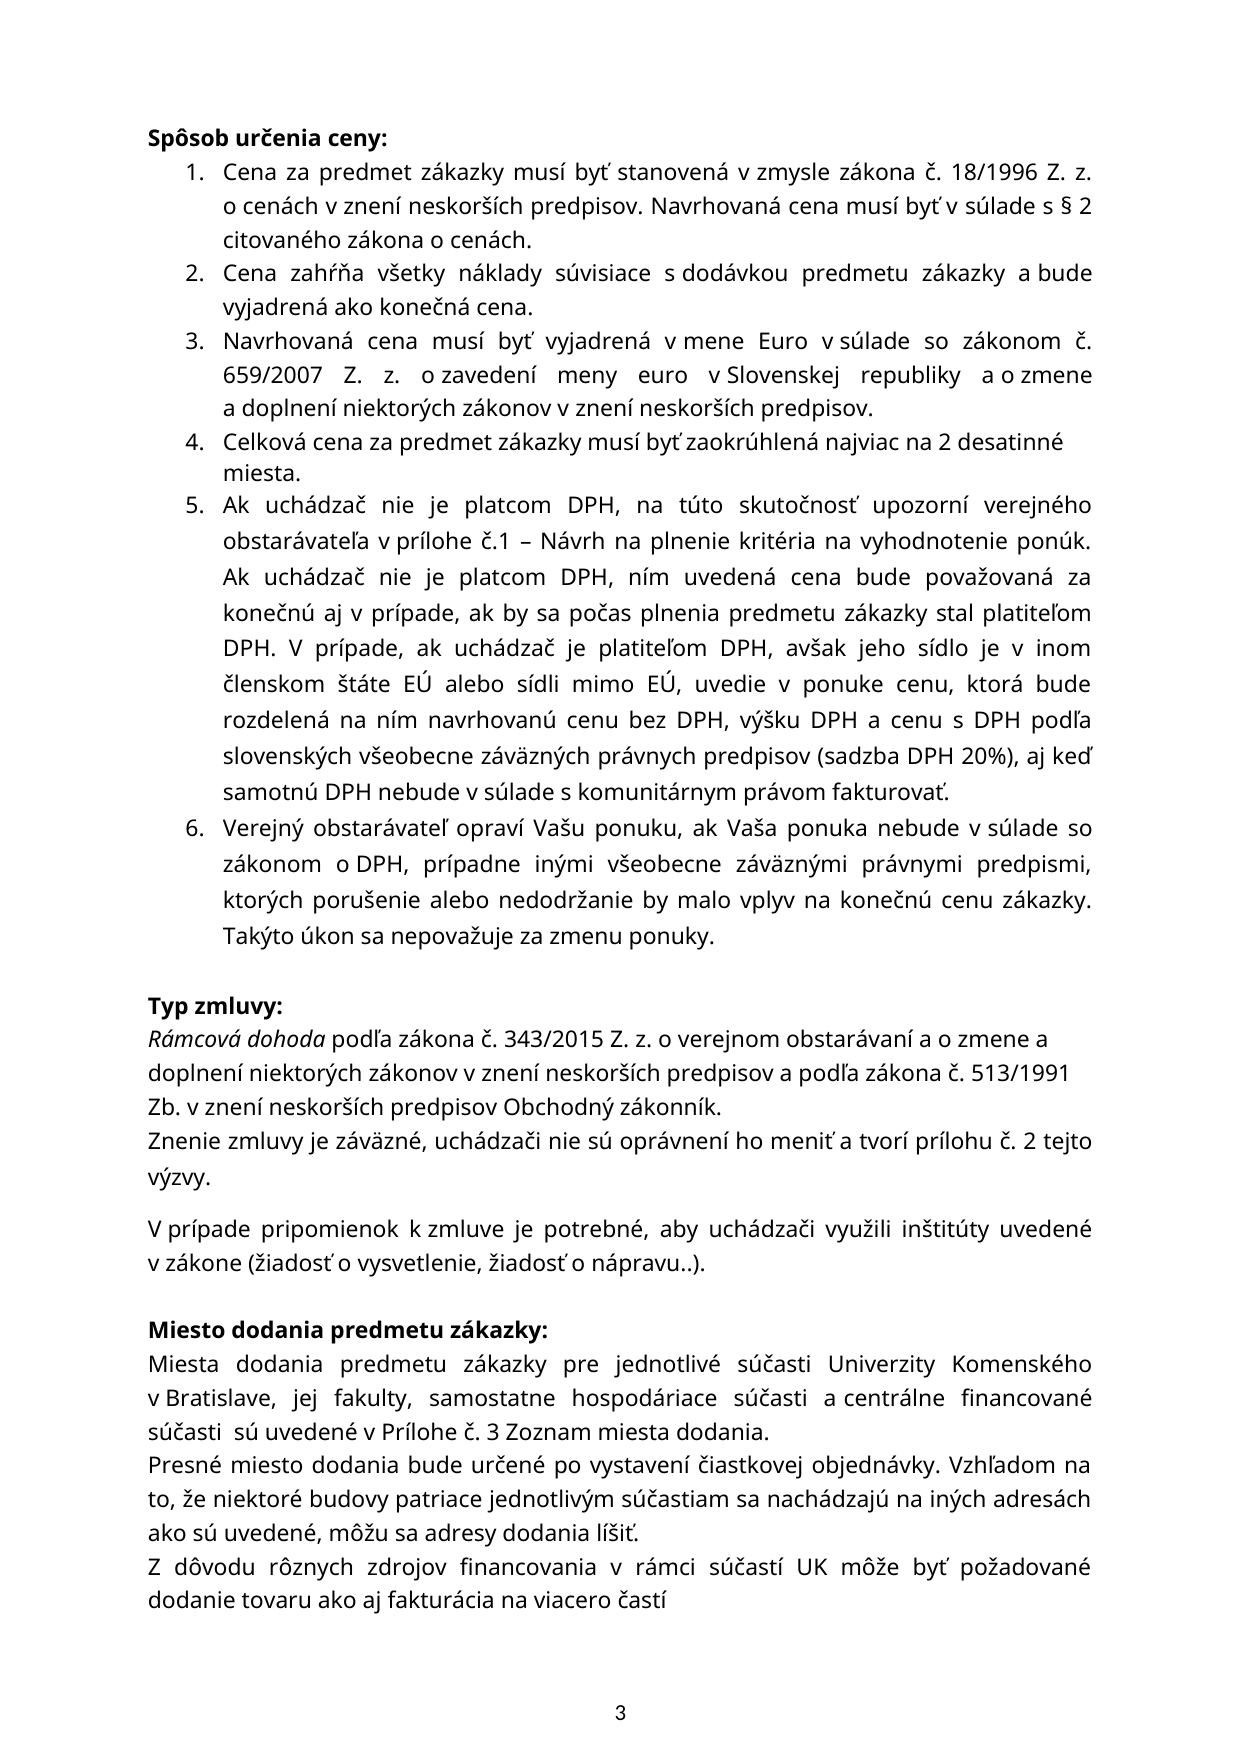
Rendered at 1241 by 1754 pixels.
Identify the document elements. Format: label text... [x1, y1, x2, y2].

text Typ zmluvy: [148, 989, 1093, 1021]
list Verejný obstarávateľ opraví Vašu ponuku, ak Vaša ponuka nebude v súlade so zákonom o DPH, prípadne inými všeobecne záväznými právnymi predpismi, ktorých porušenie alebo nedodržanie by malo vplyv na konečnú cenu zákazky. Takýto úkon sa nepovažuje za zmenu ponuky. [185, 812, 1093, 951]
text V prípade pripomienok k zmluve je potrebné, aby uchádzači využili inštitúty uvedené v zákone (žiadosť o vysvetlenie, žiadosť o nápravu..). [148, 1213, 1093, 1278]
text Rámcová dohoda podľa zákona č. 343/2015 Z. z. o verejnom obstarávaní a o zmene a doplnení niektorých zákonov v znení neskorších predpisov a podľa zákona č. 513/1991 Zb. v znení neskorších predpisov Obchodný zákonník. [148, 1023, 1093, 1122]
text Miesta dodania predmetu zákazky pre jednotlivé súčasti Univerzity Komenského v Bratislave, jej fakulty, samostatne hospodáriace súčasti a centrálne financované súčasti sú uvedené v Prílohe č. 3 Zoznam miesta dodania. [148, 1348, 1093, 1447]
list Cena za predmet zákazky musí byť stanovená v zmysle zákona č. 18/1996 Z. z. o cenách v znení neskorších predpisov. Navrhovaná cena musí byť v súlade s § 2 citovaného zákona o cenách. [185, 156, 1093, 255]
text Spôsob určenia ceny: [148, 122, 1093, 154]
text Znenie zmluvy je záväzné, uchádzači nie sú oprávnení ho meniť a tvorí prílohu č. 2 tejto výzvy. [148, 1124, 1093, 1192]
text Presné miesto dodania bude určené po vystavení čiastkovej objednávky. Vzhľadom na to, že niektoré budovy patriace jednotlivým súčastiam sa nachádzajú na iných adresách ako sú uvedené, môžu sa adresy dodania líšiť. [148, 1449, 1093, 1548]
list Celková cena za predmet zákazky musí byť zaokrúhlená najviac na 2 desatinné miesta. [185, 426, 1093, 489]
list Cena zahŕňa všetky náklady súvisiace s dodávkou predmetu zákazky a bude vyjadrená ako konečná cena. [185, 257, 1093, 322]
text Z dôvodu rôznych zdrojov financovania v rámci súčastí UK môže byť požadované dodanie tovaru ako aj fakturácia na viacero častí [148, 1551, 1093, 1616]
text Miesto dodania predmetu zákazky: [148, 1314, 1093, 1346]
list Ak uchádzač nie je platcom DPH, na túto skutočnosť upozorní verejného obstarávateľa v prílohe č.1 – Návrh na plnenie kritéria na vyhodnotenie ponúk. Ak uchádzač nie je platcom DPH, ním uvedená cena bude považovaná za konečnú aj v prípade, ak by sa počas plnenia predmetu zákazky stal platiteľom DPH. V prípade, ak uchádzač je platiteľom DPH, avšak jeho sídlo je v inom členskom štáte EÚ alebo sídli mimo EÚ, uvedie v ponuke cenu, ktorá bude rozdelená na ním navrhovanú cenu bez DPH, výšku DPH a cenu s DPH podľa slovenských všeobecne záväzných právnych predpisov (sadzba DPH 20%), aj keď samotnú DPH nebude v súlade s komunitárnym právom fakturovať. [185, 489, 1093, 807]
list Navrhovaná cena musí byť vyjadrená v mene Euro v súlade so zákonom č. 659/2007 Z. z. o zavedení meny euro v Slovenskej republiky a o zmene a doplnení niektorých zákonov v znení neskorších predpisov. [185, 325, 1093, 424]
